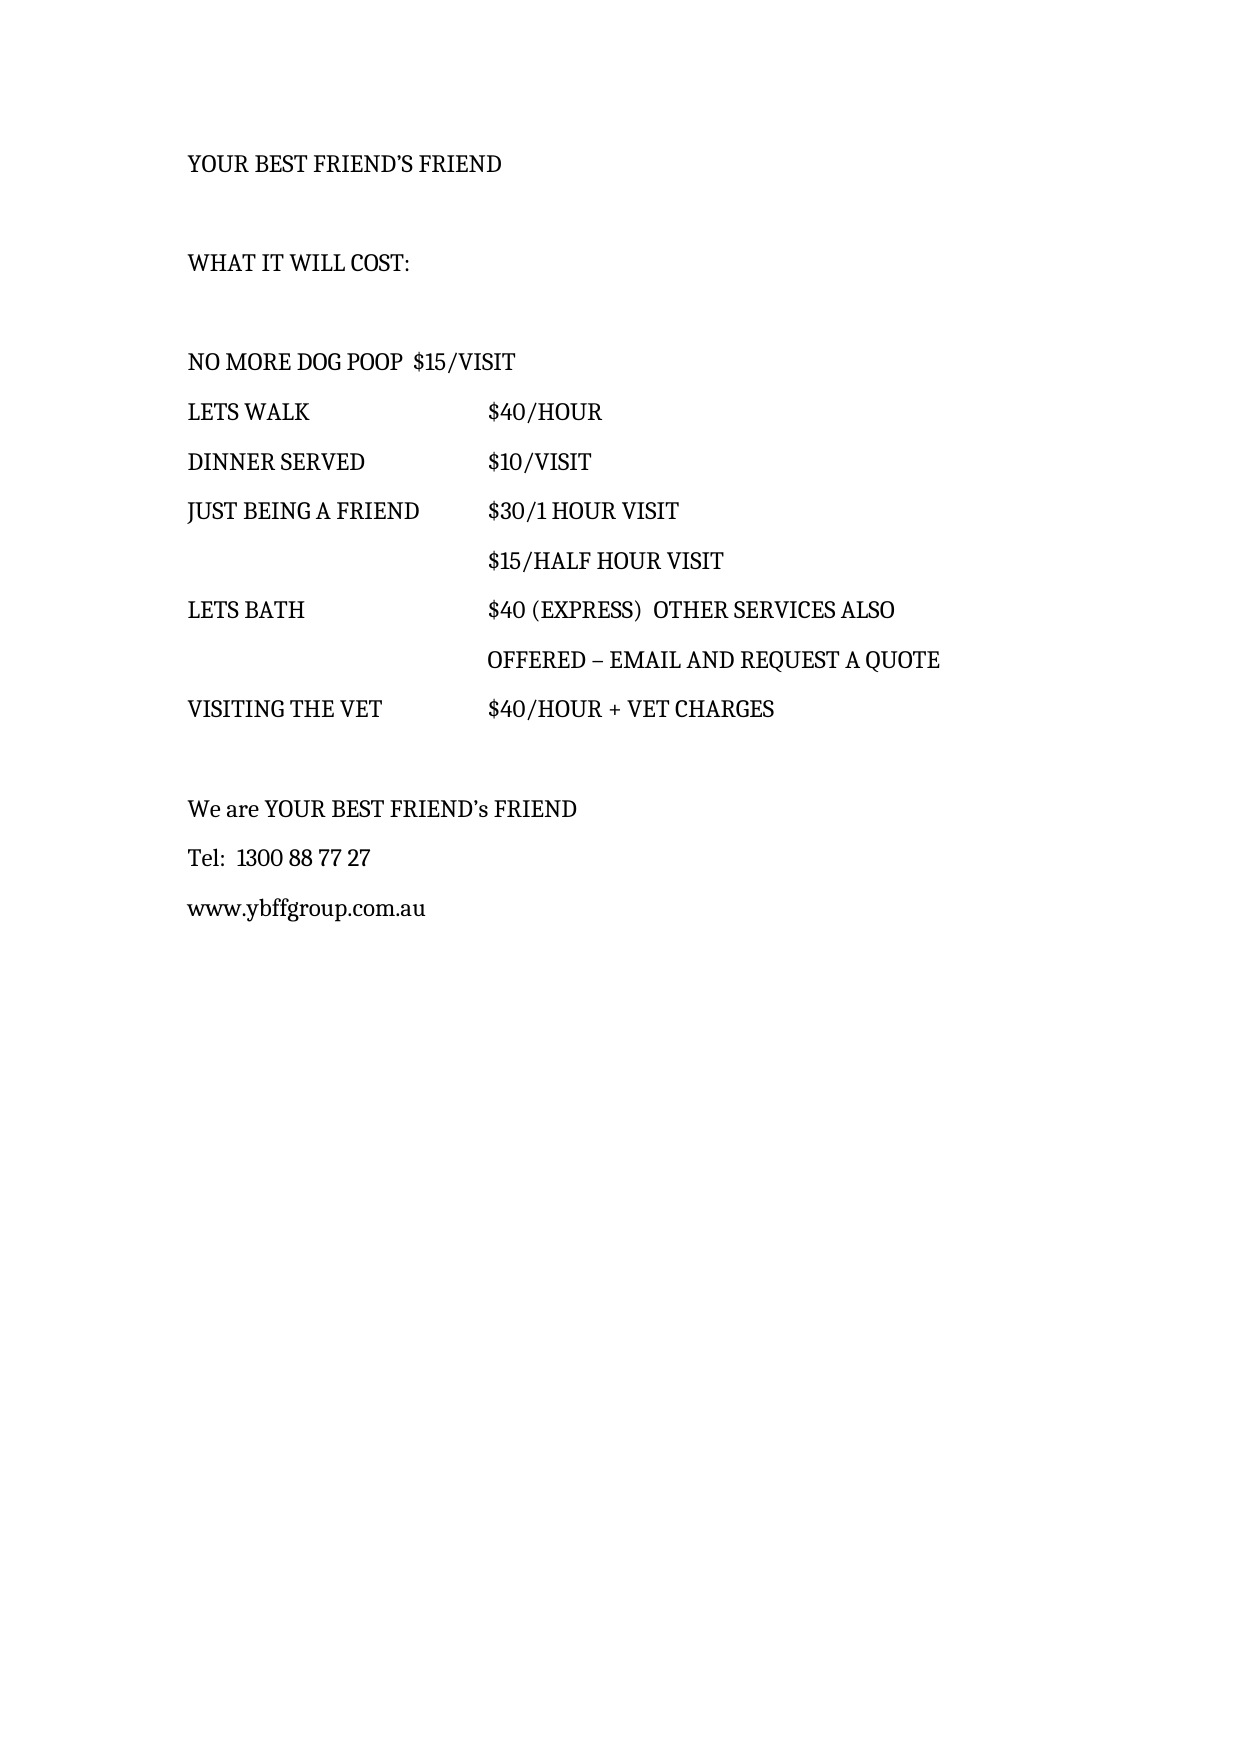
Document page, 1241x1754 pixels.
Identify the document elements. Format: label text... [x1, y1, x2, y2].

text www.ybffgroup.com.au [187, 894, 1053, 922]
text LETS BATH $40 (EXPRESS) OTHER SERVICES ALSO [187, 596, 1053, 625]
text LETS WALK $40/HOUR [187, 398, 1053, 427]
text We are YOUR BEST FRIEND’s FRIEND [187, 794, 1053, 823]
text YOUR BEST FRIEND’S FRIEND [187, 150, 1053, 179]
text NO MORE DOG POOP $15/VISIT [187, 348, 1053, 377]
text Tel: 1300 88 77 27 [187, 844, 1053, 873]
text WHAT IT WILL COST: [187, 249, 1053, 278]
text DINNER SERVED $10/VISIT [187, 447, 1053, 476]
text JUST BEING A FRIEND $30/1 HOUR VISIT [187, 497, 1053, 526]
text VISITING THE VET $40/HOUR + VET CHARGES [187, 695, 1053, 724]
text $15/HALF HOUR VISIT [187, 547, 1053, 575]
text OFFERED – EMAIL AND REQUEST A QUOTE [187, 646, 1053, 674]
